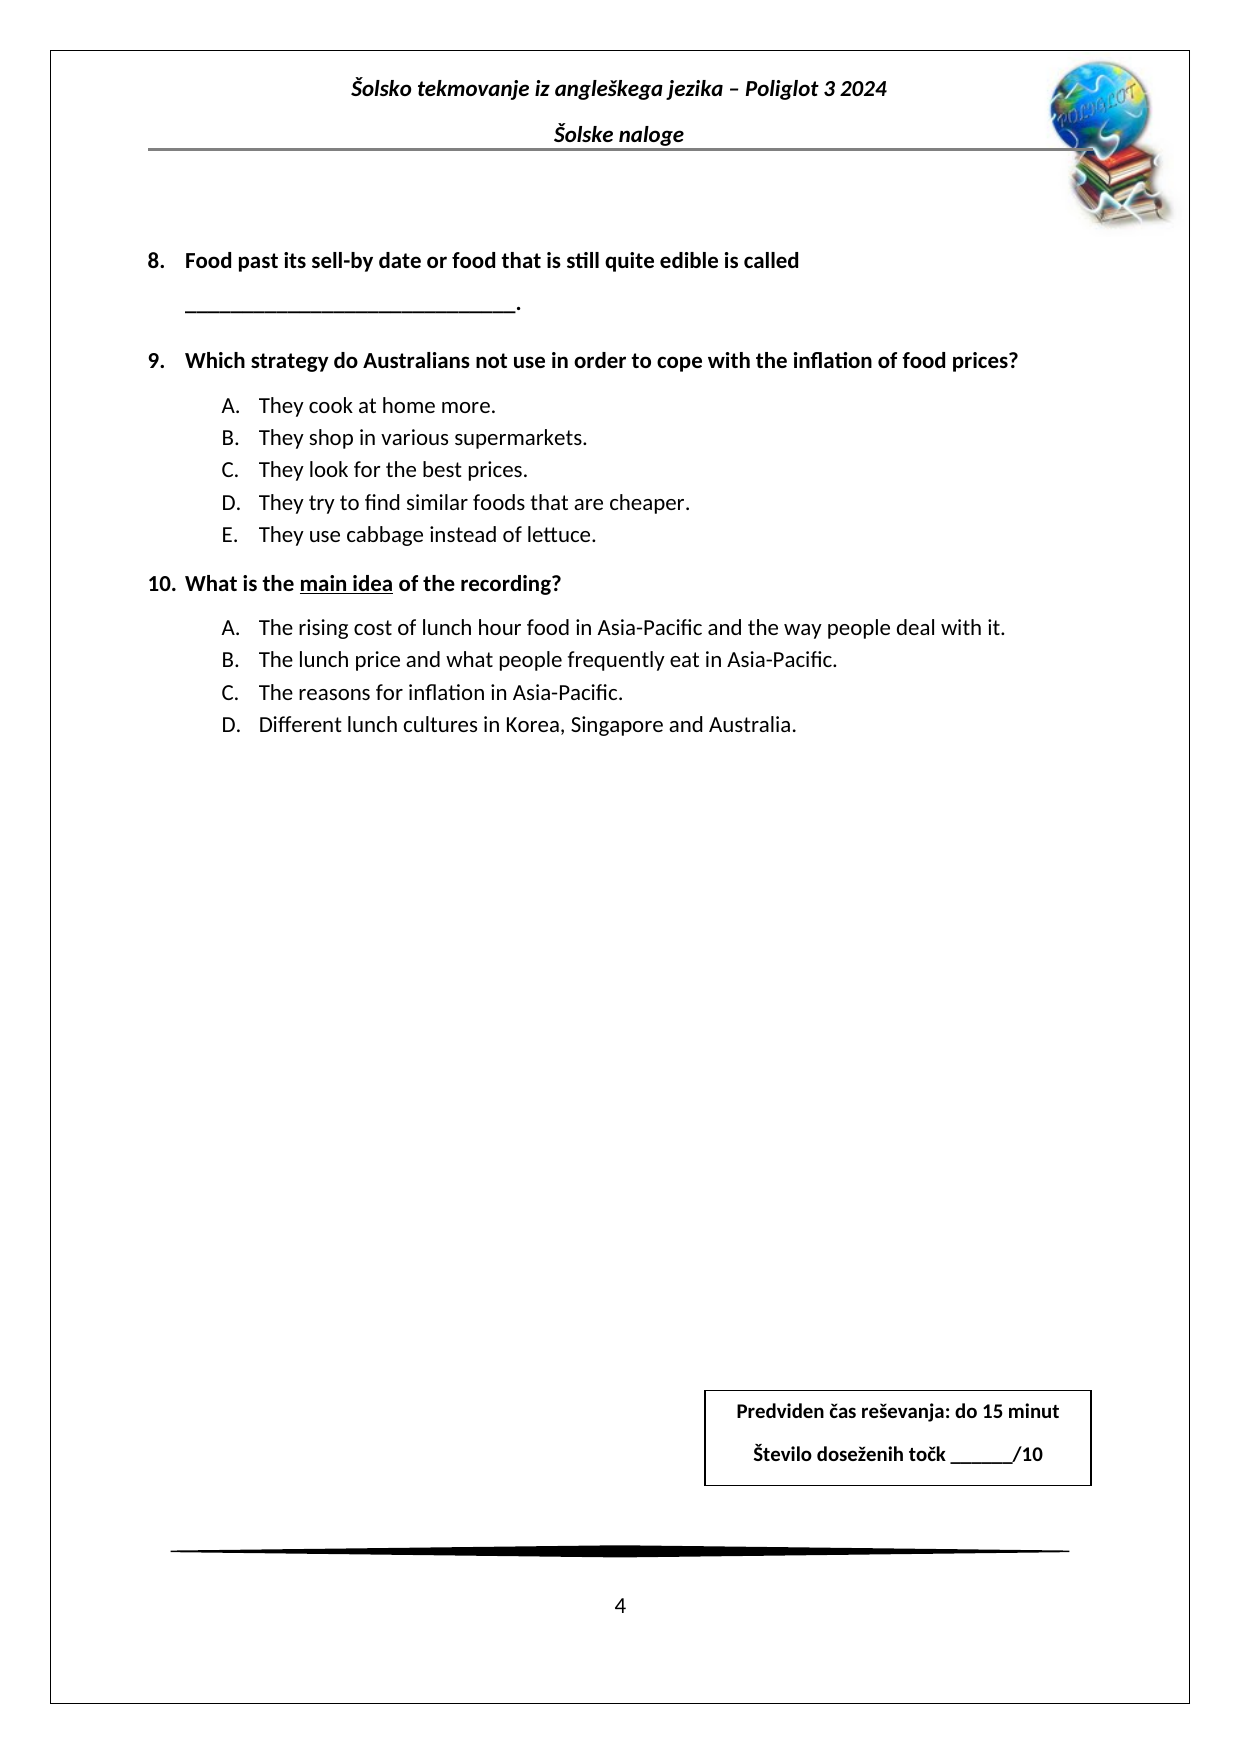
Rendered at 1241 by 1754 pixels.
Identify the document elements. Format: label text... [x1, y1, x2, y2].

list They look for the best prices. [221, 456, 1093, 483]
list They try to find similar foods that are cheaper. [221, 488, 1093, 516]
list What is the main idea of the recording? [147, 569, 1093, 597]
list They shop in various supermarkets. [221, 423, 1093, 451]
list Food past its sell-by date or food that is still quite edible is called _____________________________. [147, 246, 1093, 316]
list Which strategy do Australians not use in order to cope with the inflation of food prices? [147, 346, 1093, 374]
list The lunch price and what people frequently eat in Asia-Pacific. [221, 646, 1093, 674]
list The rising cost of lunch hour food in Asia-Pacific and the way people deal with it. [221, 613, 1093, 641]
list The reasons for inflation in Asia-Pacific. [221, 678, 1093, 706]
list Different lunch cultures in Korea, Singapore and Australia. [221, 710, 1093, 738]
picture [1026, 52, 1189, 237]
list They use cabbage instead of lettuce. [221, 520, 1093, 548]
list They cook at home more. [221, 391, 1093, 419]
